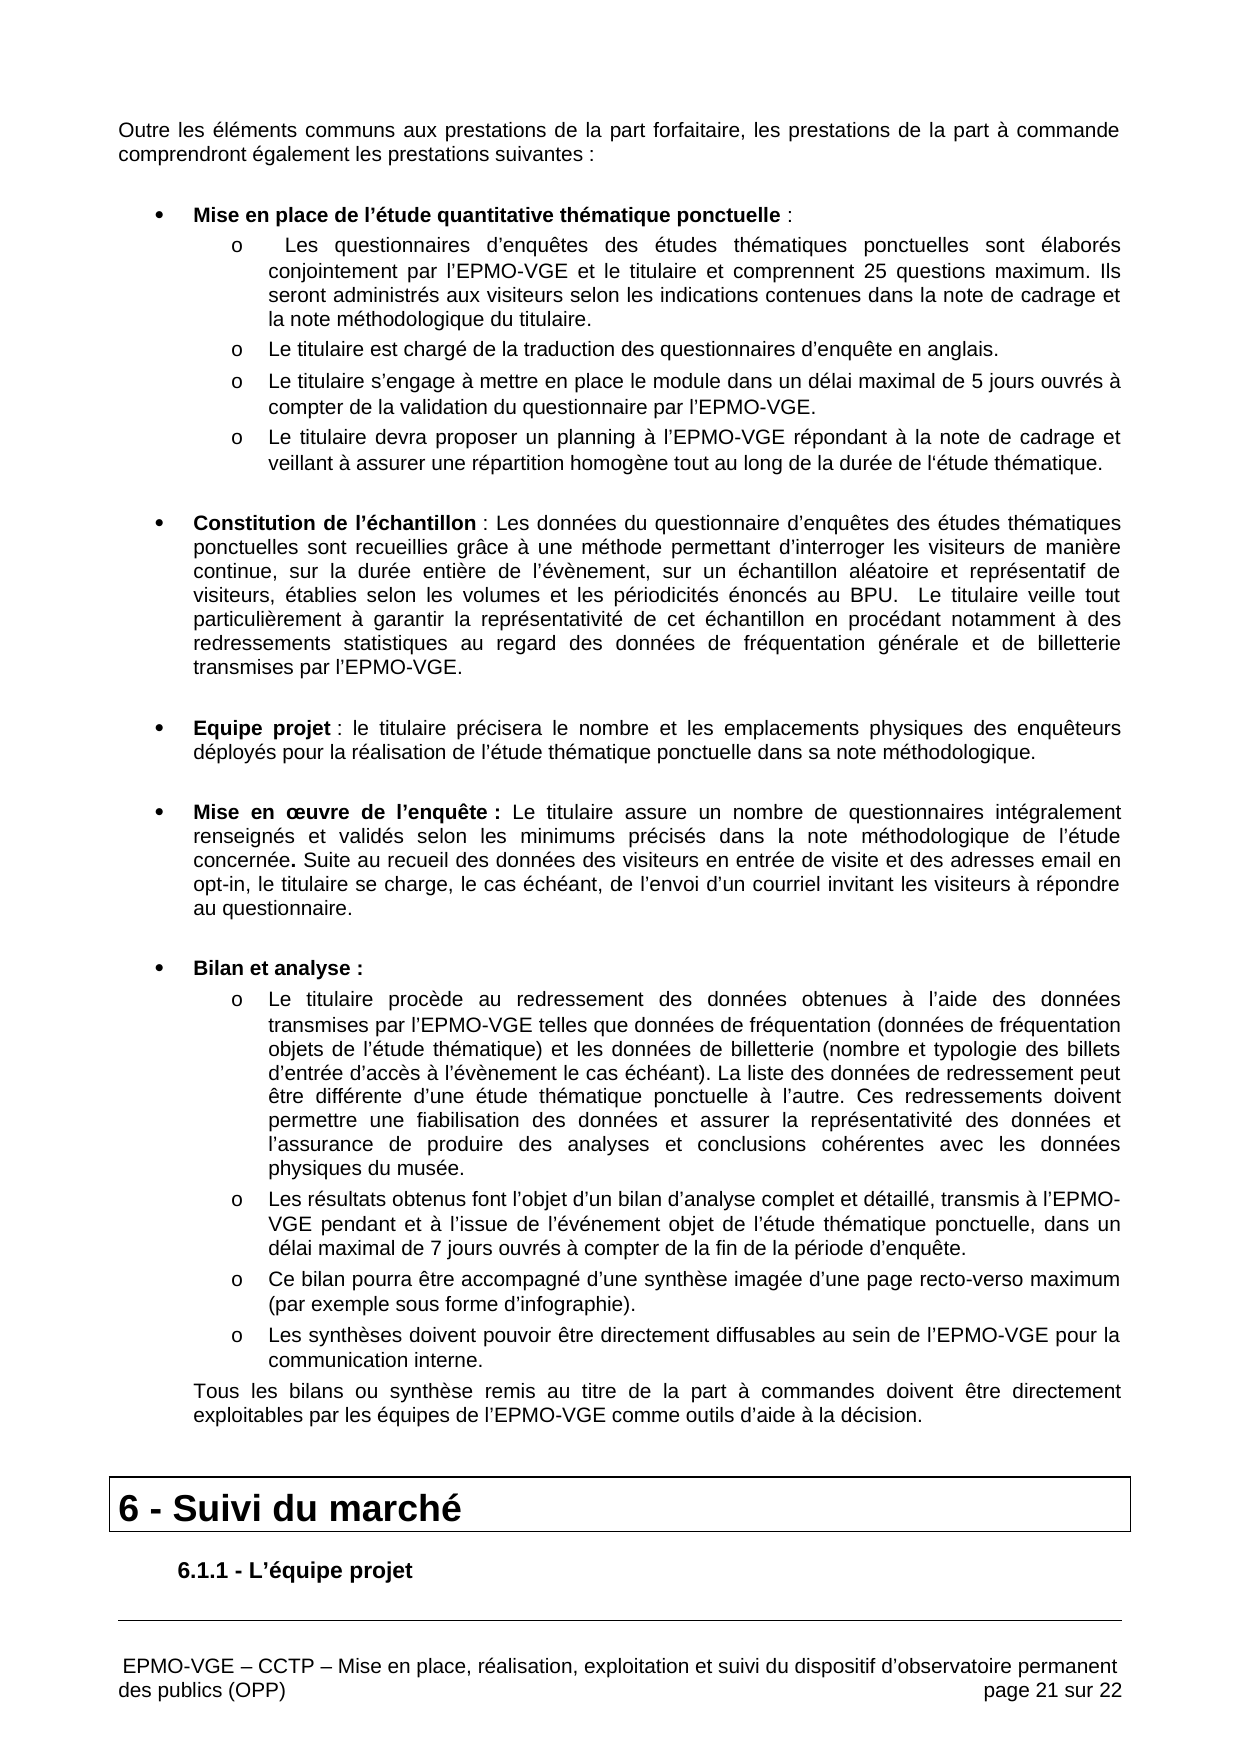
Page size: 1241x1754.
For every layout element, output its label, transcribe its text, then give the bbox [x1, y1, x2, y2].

list Bilan et analyse : [156, 956, 1122, 980]
list Equipe projet : le titulaire précisera le nombre et les emplacements physiques des enquêteurs déployés pour la réalisation de l’étude thématique ponctuelle dans sa note méthodologique. [156, 715, 1122, 763]
subtitle L’équipe projet [177, 1557, 1122, 1583]
list Le titulaire procède au redressement des données obtenues à l’aide des données transmises par l’EPMO-VGE telles que données de fréquentation (données de fréquentation objets de l’étude thématique) et les données de billetterie (nombre et typologie des billets d’entrée d’accès à l’évènement le cas échéant). La liste des données de redressement peut être différente d’une étude thématique ponctuelle à l’autre. Ces redressements doivent permettre une fiabilisation des données et assurer la représentativité des données et l’assurance de produire des analyses et conclusions cohérentes avec les données physiques du musée. [231, 987, 1122, 1180]
list Ce bilan pourra être accompagné d’une synthèse imagée d’une page recto-verso maximum (par exemple sous forme d’infographie). [231, 1266, 1122, 1316]
list Constitution de l’échantillon : Les données du questionnaire d’enquêtes des études thématiques ponctuelles sont recueillies grâce à une méthode permettant d’interroger les visiteurs de manière continue, sur la durée entière de l’évènement, sur un échantillon aléatoire et représentatif de visiteurs, établies selon les volumes et les périodicités énoncés au BPU. Le titulaire veille tout particulièrement à garantir la représentativité de cet échantillon en procédant notamment à des redressements statistiques au regard des données de fréquentation générale et de billetterie transmises par l’EPMO-VGE. [156, 511, 1122, 679]
subtitle Suivi du marché [110, 1478, 1130, 1531]
list Mise en œuvre de l’enquête : Le titulaire assure un nombre de questionnaires intégralement renseignés et validés selon les minimums précisés dans la note méthodologique de l’étude concernée. Suite au recueil des données des visiteurs en entrée de visite et des adresses email en opt-in, le titulaire se charge, le cas échéant, de l’envoi d’un courriel invitant les visiteurs à répondre au questionnaire. [156, 800, 1122, 920]
text Outre les éléments communs aux prestations de la part forfaitaire, les prestations de la part à commande comprendront également les prestations suivantes : [118, 118, 1122, 166]
list Mise en place de l’étude quantitative thématique ponctuelle : [156, 202, 1122, 227]
list Les questionnaires d’enquêtes des études thématiques ponctuelles sont élaborés conjointement par l’EPMO-VGE et le titulaire et comprennent 25 questions maximum. Ils seront administrés aux visiteurs selon les indications contenues dans la note de cadrage et la note méthodologique du titulaire. [231, 233, 1122, 331]
list Le titulaire s’engage à mettre en place le module dans un délai maximal de 5 jours ouvrés à compter de la validation du questionnaire par l’EPMO-VGE. [231, 369, 1122, 419]
list Le titulaire est chargé de la traduction des questionnaires d’enquête en anglais. [231, 337, 1122, 363]
list Les résultats obtenus font l’objet d’un bilan d’analyse complet et détaillé, transmis à l’EPMO-VGE pendant et à l’issue de l’événement objet de l’étude thématique ponctuelle, dans un délai maximal de 7 jours ouvrés à compter de la fin de la période d’enquête. [231, 1186, 1122, 1260]
list Le titulaire devra proposer un planning à l’EPMO-VGE répondant à la note de cadrage et veillant à assurer une répartition homogène tout au long de la durée de l‘étude thématique. [231, 425, 1122, 475]
list Les synthèses doivent pouvoir être directement diffusables au sein de l’EPMO-VGE pour la communication interne. [231, 1322, 1122, 1372]
text Tous les bilans ou synthèse remis au titre de la part à commandes doivent être directement exploitables par les équipes de l’EPMO-VGE comme outils d’aide à la décision. [193, 1378, 1122, 1426]
